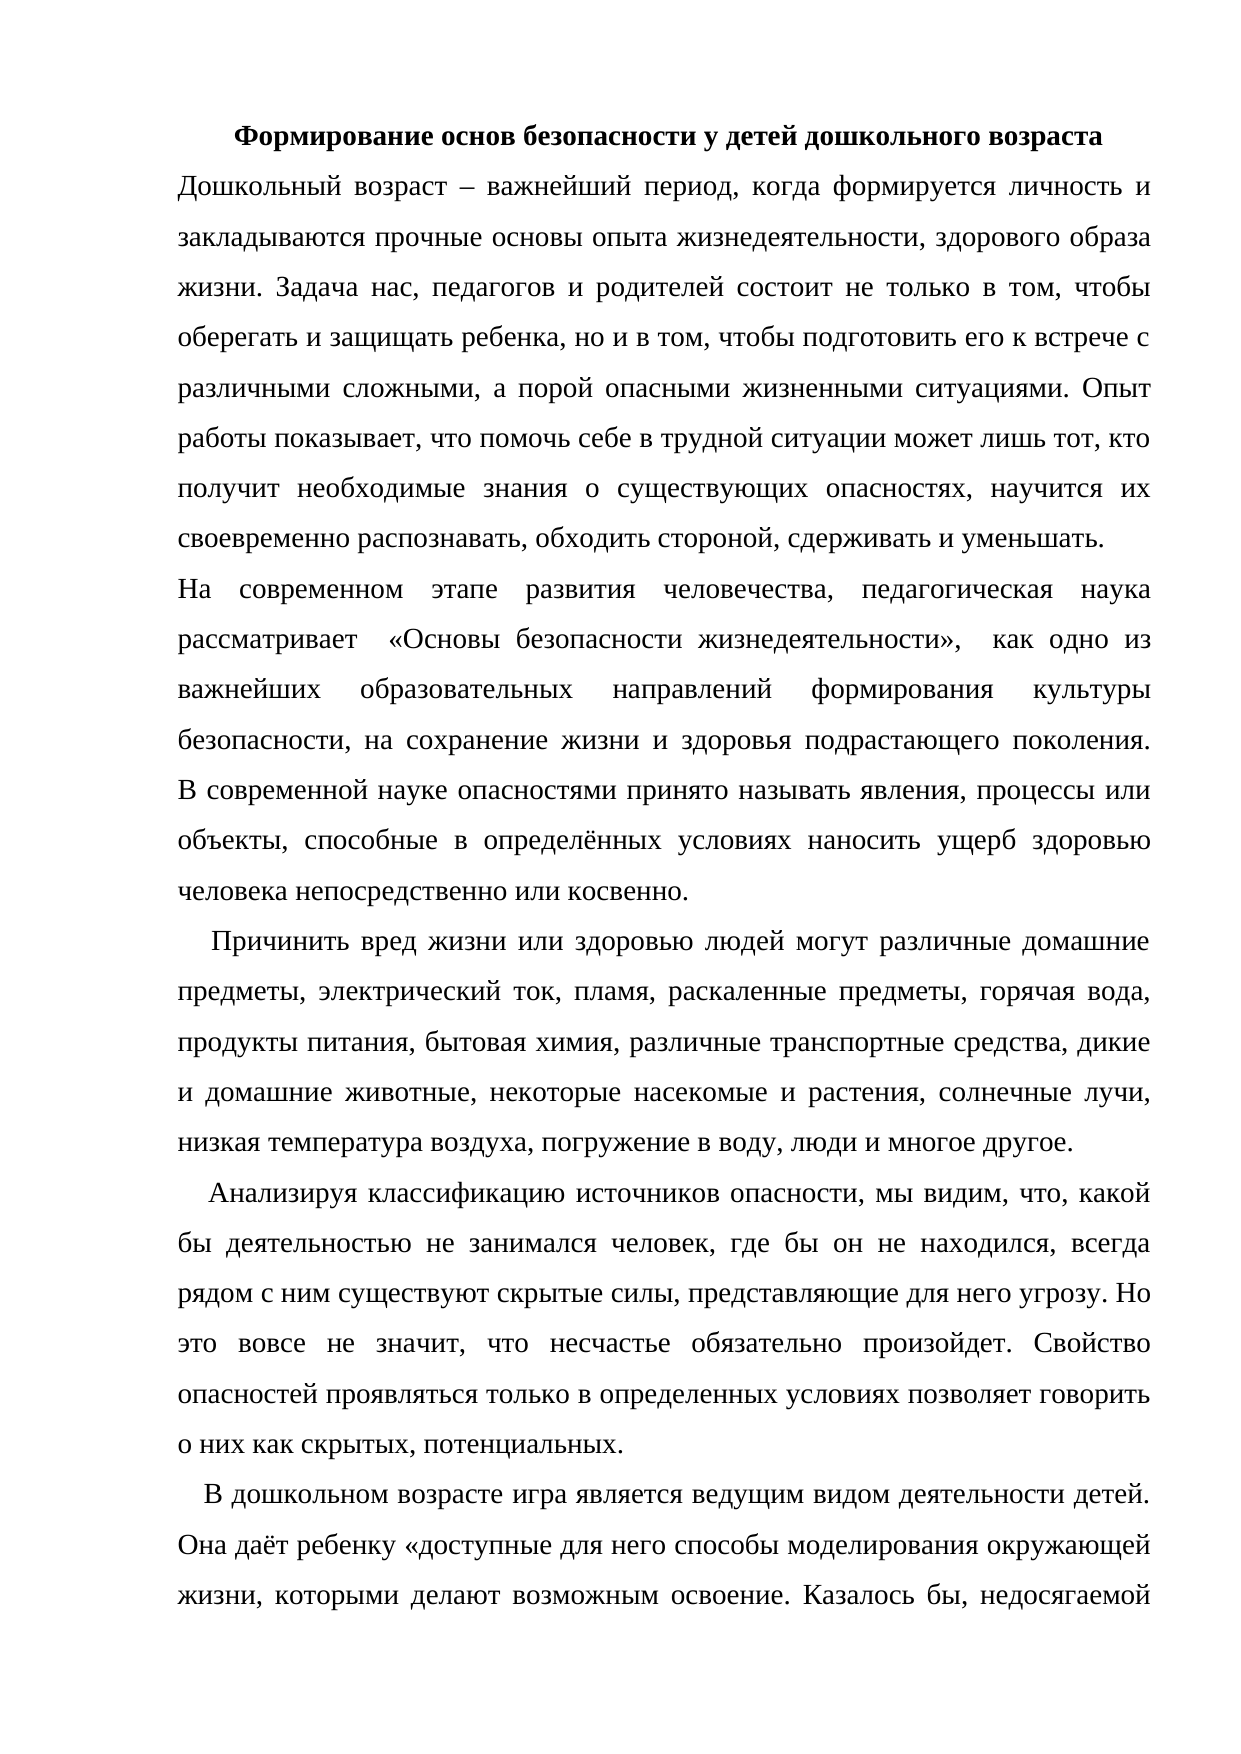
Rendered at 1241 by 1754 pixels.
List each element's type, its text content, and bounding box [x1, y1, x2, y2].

text Формирование основ безопасности у детей дошкольного возраста [185, 118, 1152, 152]
text Дошкольный возраст – важнейший период, когда формируется личность и закладываются прочные основы опыта жизнедеятельности, здорового образа жизни. Задача нас, педагогов и родителей состоит не только в том, чтобы оберегать и защищать ребенка, но и в том, чтобы подготовить его к встрече с различными сложными, а порой опасными жизненными ситуациями. Опыт работы показывает, что помочь себе в трудной ситуации может лишь тот, кто получит необходимые знания о существующих опасностях, научится их своевременно распознавать, обходить стороной, сдерживать и уменьшать. [177, 168, 1152, 554]
text Причинить вред жизни или здоровью людей могут различные домашние предметы, электрический ток, пламя, раскаленные предметы, горячая вода, продукты питания, бытовая химия, различные транспортные средства, дикие и домашние животные, некоторые насекомые и растения, солнечные лучи, низкая температура воздуха, погружение в воду, люди и многое другое. [177, 923, 1152, 1158]
text На современном этапе развития человечества, педагогическая наука рассматривает «Основы безопасности жизнедеятельности», как одно из важнейших образовательных направлений формирования культуры безопасности, на сохранение жизни и здоровья подрастающего поколения. В современной науке опасностями принято называть явления, процессы или объекты, способные в определённых условиях наносить ущерб здоровью человека непосредственно или косвенно. [177, 571, 1152, 906]
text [177, 1477, 1152, 1611]
text Анализируя классификацию источников опасности, мы видим, что, какой бы деятельностью не занимался человек, где бы он не находился, всегда рядом с ним существуют скрытые силы, представляющие для него угрозу. Но это вовсе не значит, что несчастье обязательно произойдет. Свойство опасностей проявляться только в определенных условиях позволяет говорить о них как скрытых, потенциальных. [177, 1175, 1152, 1460]
